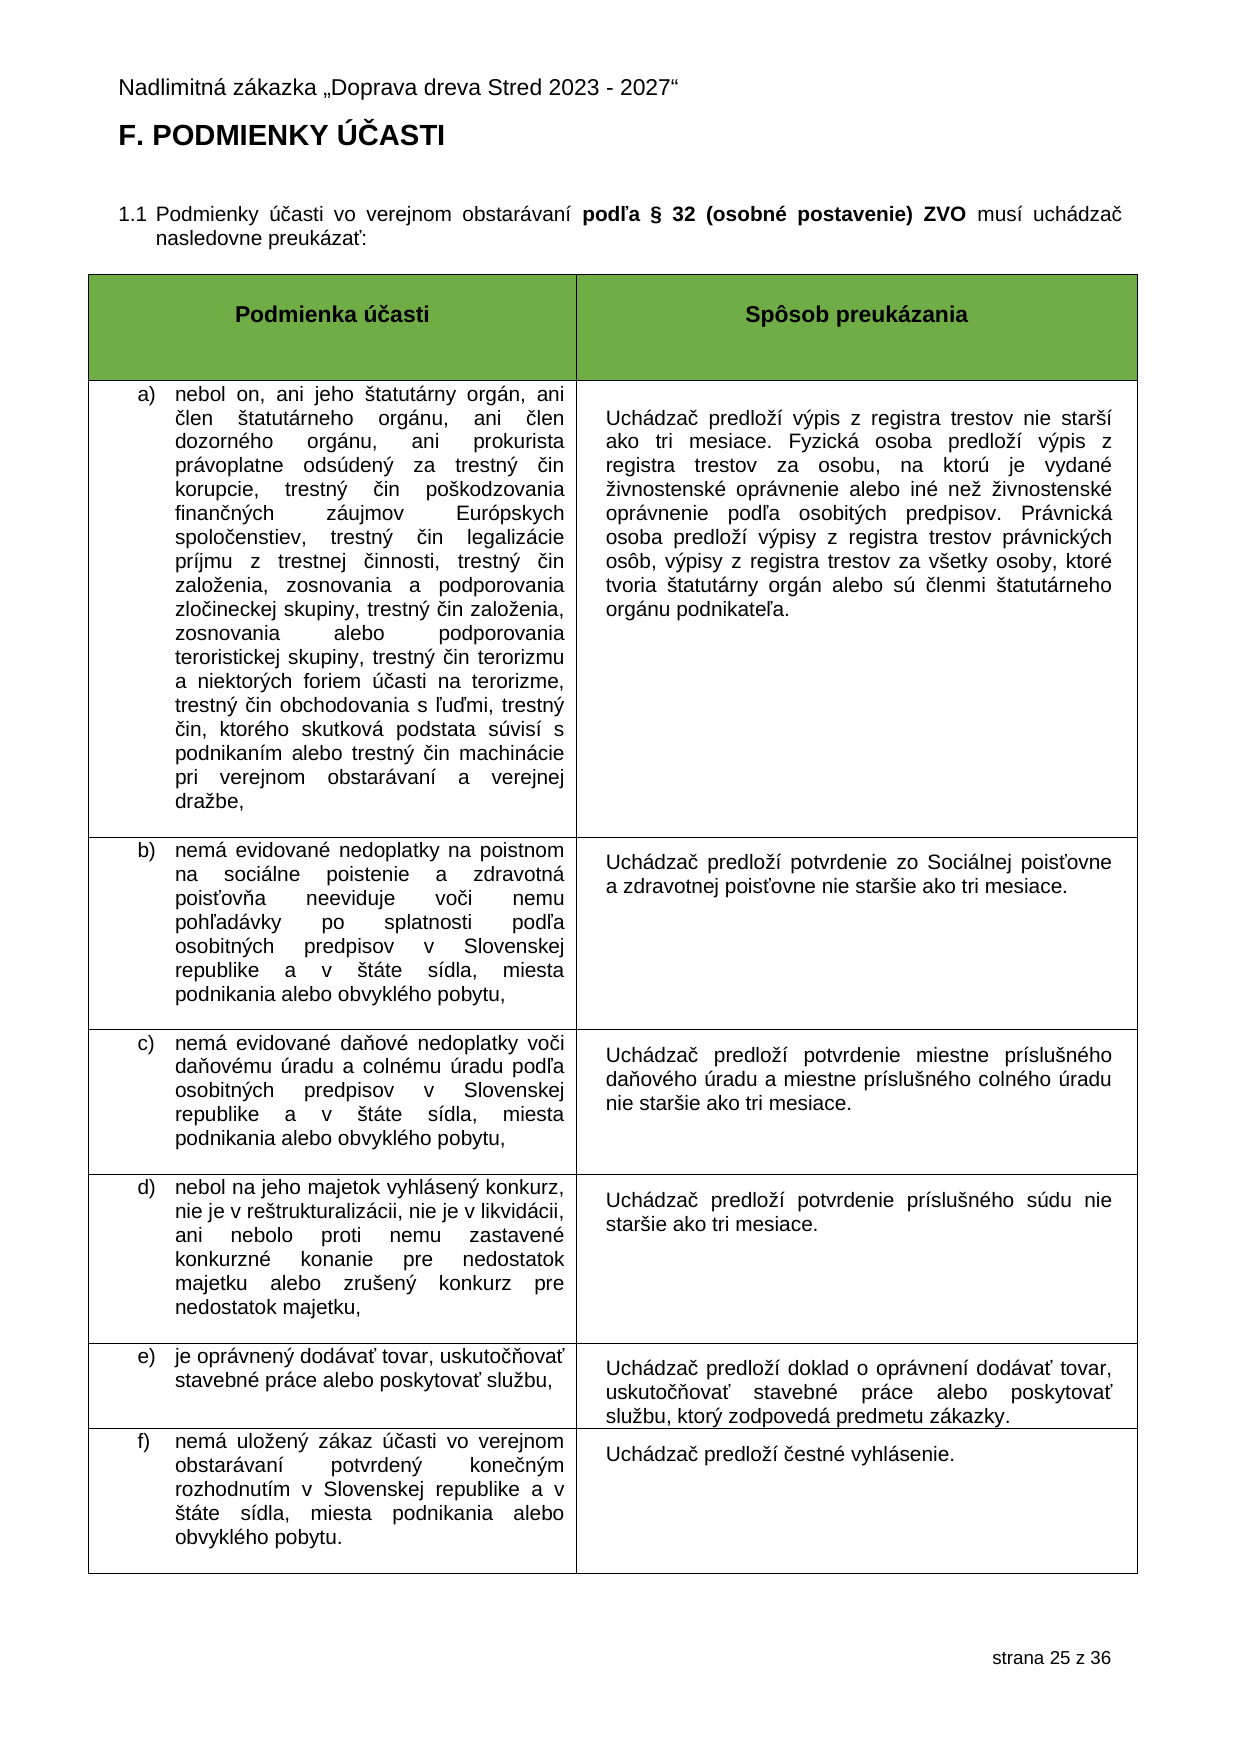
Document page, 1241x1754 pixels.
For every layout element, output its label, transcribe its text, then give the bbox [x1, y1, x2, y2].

subtitle F. PODMIENKY ÚČASTI [118, 118, 1122, 152]
table_cell Uchádzač predloží výpis z registra trestov nie starší ako tri mesiace. Fyzická osoba predloží výpis z registra trestov za osobu, na ktorú je vydané živnostenské oprávnenie alebo iné než živnostenské oprávnenie podľa osobitých predpisov. Právnická osoba predloží výpisy z registra trestov právnických osôb, výpisy z registra trestov za všetky osoby, ktoré tvoria štatutárny orgán alebo sú členmi štatutárneho orgánu podnikateľa. [577, 381, 1137, 837]
table_cell je oprávnený dodávať tovar, uskutočňovať stavebné práce alebo poskytovať službu, [89, 1344, 576, 1428]
table_cell Uchádzač predloží doklad o oprávnení dodávať tovar, uskutočňovať stavebné práce alebo poskytovať službu, ktorý zodpovedá predmetu zákazky. [577, 1344, 1137, 1428]
table_cell Uchádzač predloží potvrdenie príslušného súdu nie staršie ako tri mesiace. [577, 1175, 1137, 1343]
table_cell nemá evidované nedoplatky na poistnom na sociálne poistenie a zdravotná poisťovňa neeviduje voči nemu pohľadávky po splatnosti podľa osobitných predpisov v Slovenskej republike a v štáte sídla, miesta podnikania alebo obvyklého pobytu, [89, 838, 576, 1029]
table_cell nemá evidované daňové nedoplatky voči daňovému úradu a colnému úradu podľa osobitných predpisov v Slovenskej republike a v štáte sídla, miesta podnikania alebo obvyklého pobytu, [89, 1030, 576, 1174]
list Podmienky účasti vo verejnom obstarávaní podľa § 32 (osobné postavenie) ZVO musí uchádzač nasledovne preukázať: [118, 202, 1122, 250]
table_cell nemá uložený zákaz účasti vo verejnom obstarávaní potvrdený konečným rozhodnutím v Slovenskej republike a v štáte sídla, miesta podnikania alebo obvyklého pobytu. [89, 1429, 576, 1573]
table_cell Uchádzač predloží potvrdenie miestne príslušného daňového úradu a miestne príslušného colného úradu nie staršie ako tri mesiace. [577, 1030, 1137, 1174]
table_cell nebol na jeho majetok vyhlásený konkurz, nie je v reštrukturalizácii, nie je v likvidácii, ani nebolo proti nemu zastavené konkurzné konanie pre nedostatok majetku alebo zrušený konkurz pre nedostatok majetku, [89, 1175, 576, 1343]
table_header Podmienka účasti [89, 275, 576, 380]
table_cell Uchádzač predloží čestné vyhlásenie. [577, 1429, 1137, 1573]
table_cell nebol on, ani jeho štatutárny orgán, ani člen štatutárneho orgánu, ani člen dozorného orgánu, ani prokurista právoplatne odsúdený za trestný čin korupcie, trestný čin poškodzovania finančných záujmov Európskych spoločenstiev, trestný čin legalizácie príjmu z trestnej činnosti, trestný čin založenia, zosnovania a podporovania zločineckej skupiny, trestný čin založenia, zosnovania alebo podporovania teroristickej skupiny, trestný čin terorizmu a niektorých foriem účasti na terorizme, trestný čin obchodovania s ľuďmi, trestný čin, ktorého skutková podstata súvisí s podnikaním alebo trestný čin machinácie pri verejnom obstarávaní a verejnej dražbe, [89, 381, 576, 837]
table_header Spôsob preukázania [577, 275, 1137, 380]
table_cell Uchádzač predloží potvrdenie zo Sociálnej poisťovne a zdravotnej poisťovne nie staršie ako tri mesiace. [577, 838, 1137, 1029]
